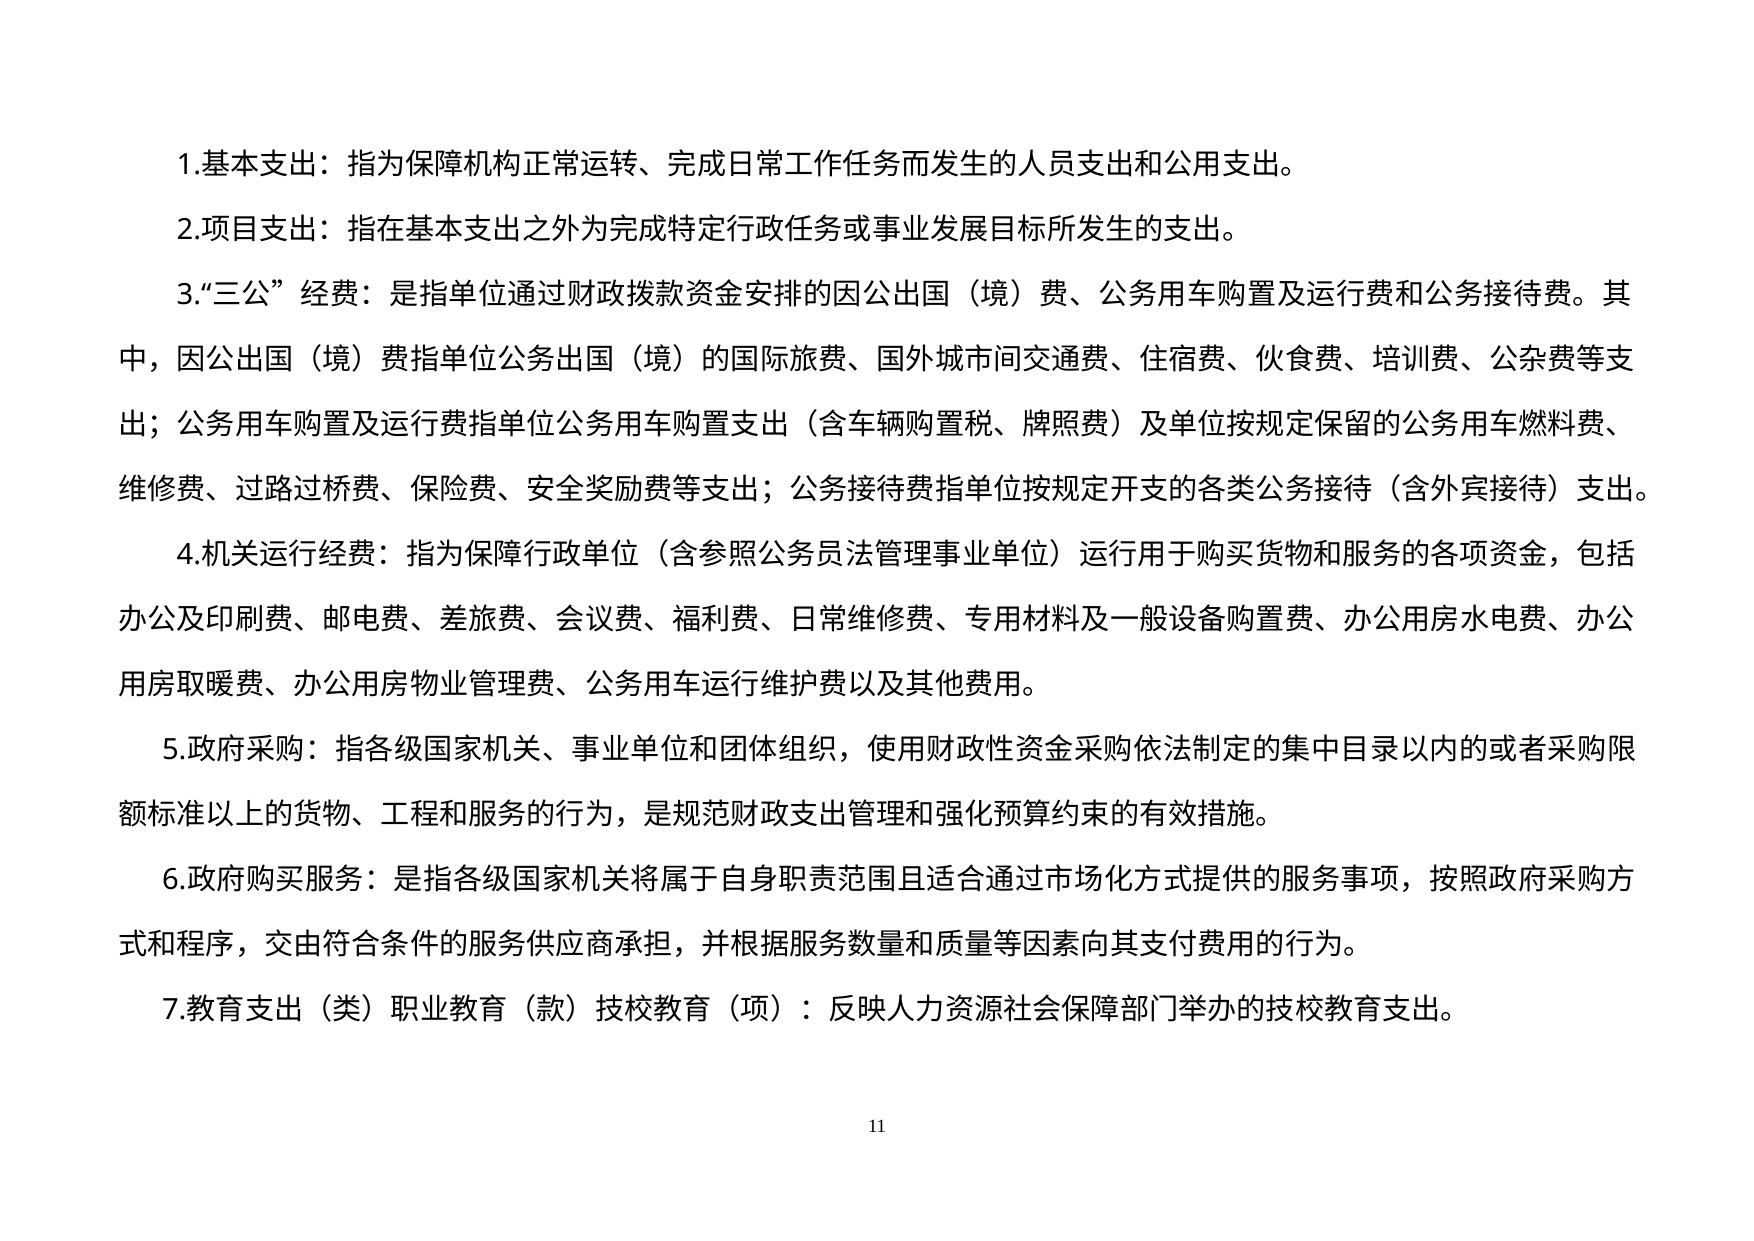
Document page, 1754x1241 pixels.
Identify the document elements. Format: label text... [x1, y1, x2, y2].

text 2.项目支出：指在基本支出之外为完成特定行政任务或事业发展目标所发生的支出。 [118, 194, 1636, 259]
text 5.政府采购：指各级国家机关、事业单位和团体组织，使用财政性资金采购依法制定的集中目录以内的或者采购限额标准以上的货物、工程和服务的行为，是规范财政支出管理和强化预算约束的有效措施。 [118, 714, 1636, 844]
text 3.“三公”经费：是指单位通过财政拨款资金安排的因公出国（境）费、公务用车购置及运行费和公务接待费。其中，因公出国（境）费指单位公务出国（境）的国际旅费、国外城市间交通费、住宿费、伙食费、培训费、公杂费等支出；公务用车购置及运行费指单位公务用车购置支出（含车辆购置税、牌照费）及单位按规定保留的公务用车燃料费、维修费、过路过桥费、保险费、安全奖励费等支出；公务接待费指单位按规定开支的各类公务接待（含外宾接待）支出。 [118, 259, 1636, 519]
text 7.教育支出（类）职业教育（款）技校教育（项）：反映人力资源社会保障部门举办的技校教育支出。 [118, 974, 1636, 1039]
text 1.基本支出：指为保障机构正常运转、完成日常工作任务而发生的人员支出和公用支出。 [118, 129, 1636, 194]
text 4.机关运行经费：指为保障行政单位（含参照公务员法管理事业单位）运行用于购买货物和服务的各项资金，包括办公及印刷费、邮电费、差旅费、会议费、福利费、日常维修费、专用材料及一般设备购置费、办公用房水电费、办公用房取暖费、办公用房物业管理费、公务用车运行维护费以及其他费用。 [118, 519, 1636, 714]
text 6.政府购买服务：是指各级国家机关将属于自身职责范围且适合通过市场化方式提供的服务事项，按照政府采购方式和程序，交由符合条件的服务供应商承担，并根据服务数量和质量等因素向其支付费用的行为。 [118, 844, 1636, 974]
